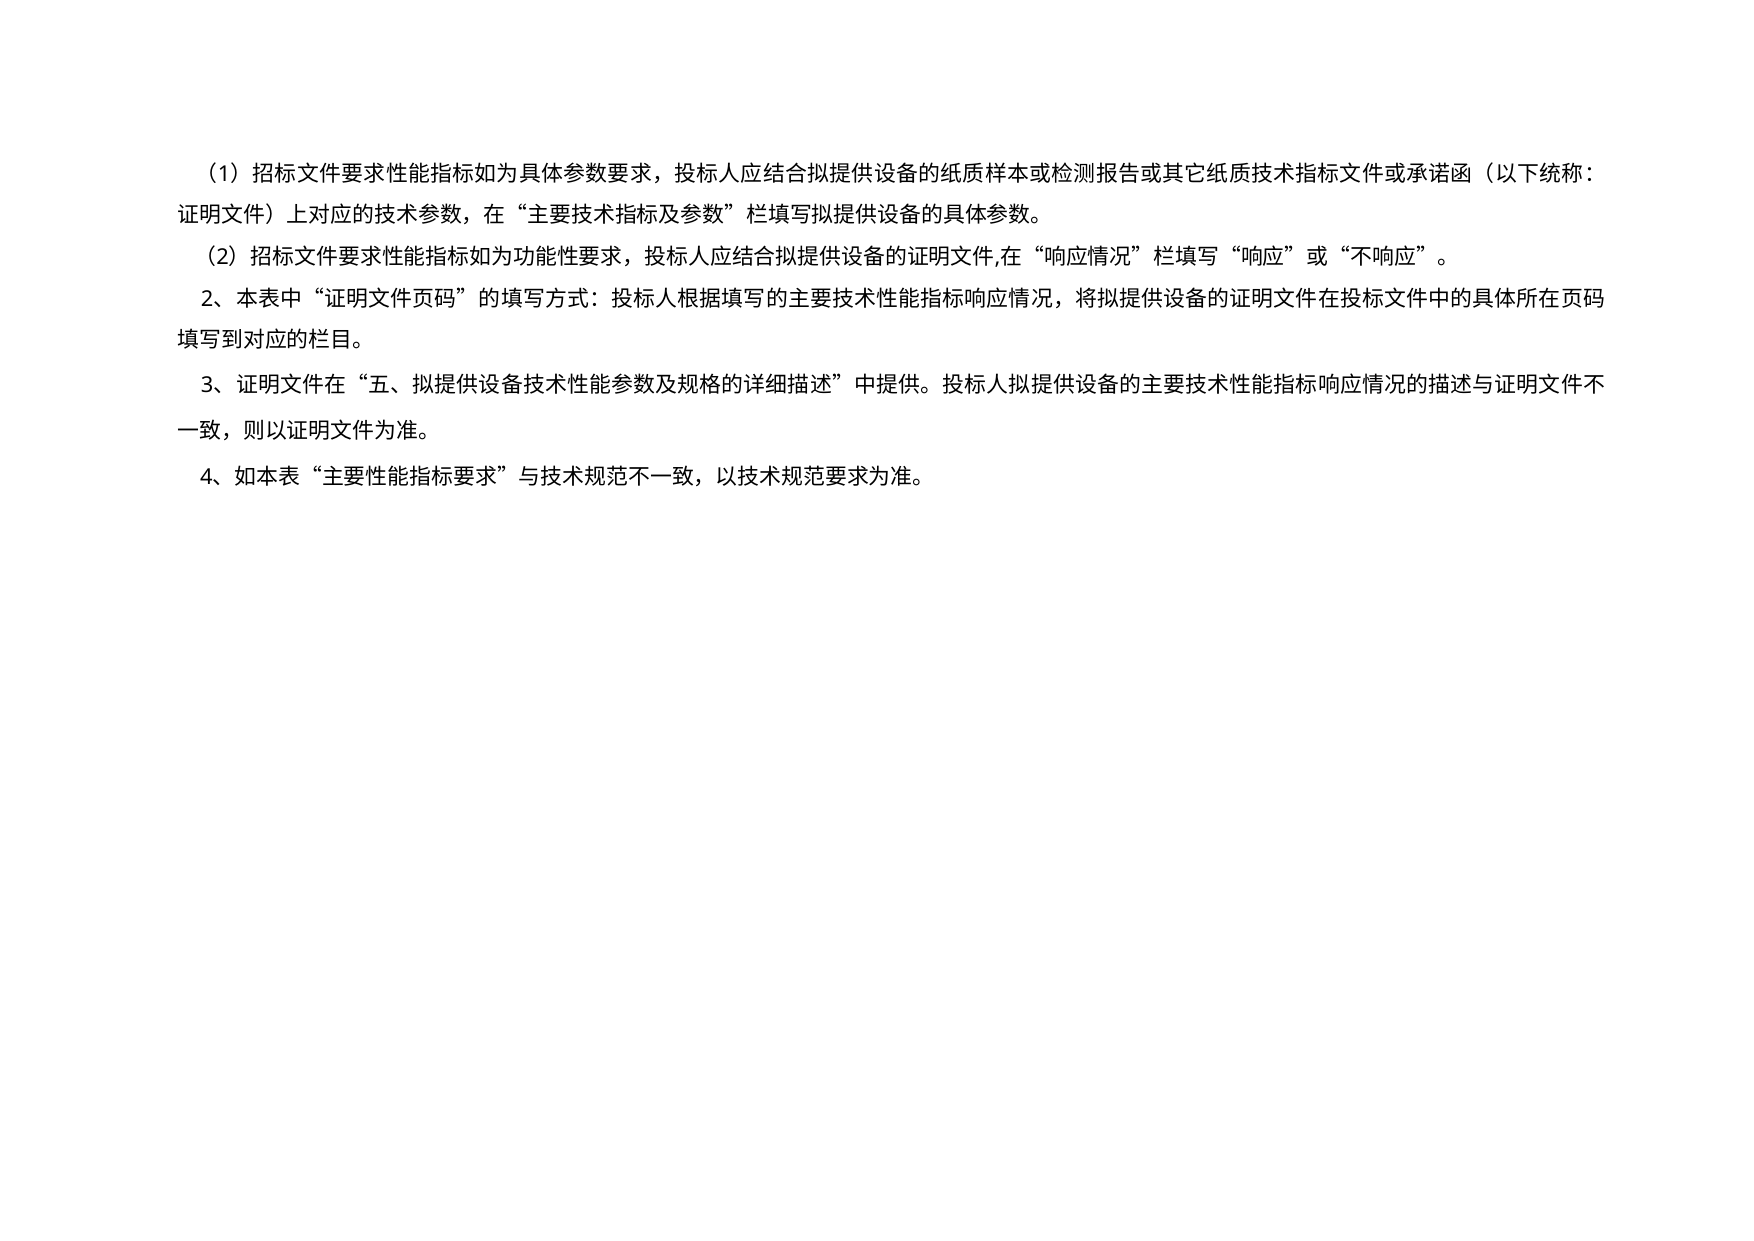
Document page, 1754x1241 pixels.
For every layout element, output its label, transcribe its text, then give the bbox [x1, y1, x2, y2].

text （2）招标文件要求性能指标如为功能性要求，投标人应结合拟提供设备的证明文件,在“响应情况”栏填写“响应”或“不响应”。 [177, 231, 1606, 273]
text 2、本表中“证明文件页码”的填写方式：投标人根据填写的主要技术性能指标响应情况，将拟提供设备的证明文件在投标文件中的具体所在页码填写到对应的栏目。 [177, 273, 1606, 356]
text （1）招标文件要求性能指标如为具体参数要求，投标人应结合拟提供设备的纸质样本或检测报告或其它纸质技术指标文件或承诺函（以下统称：证明文件）上对应的技术参数，在“主要技术指标及参数”栏填写拟提供设备的具体参数。 [177, 148, 1606, 231]
text 4、如本表“主要性能指标要求”与技术规范不一致，以技术规范要求为准。 [177, 448, 1606, 493]
text 3、证明文件在“五、拟提供设备技术性能参数及规格的详细描述”中提供。投标人拟提供设备的主要技术性能指标响应情况的描述与证明文件不一致，则以证明文件为准。 [177, 356, 1606, 448]
